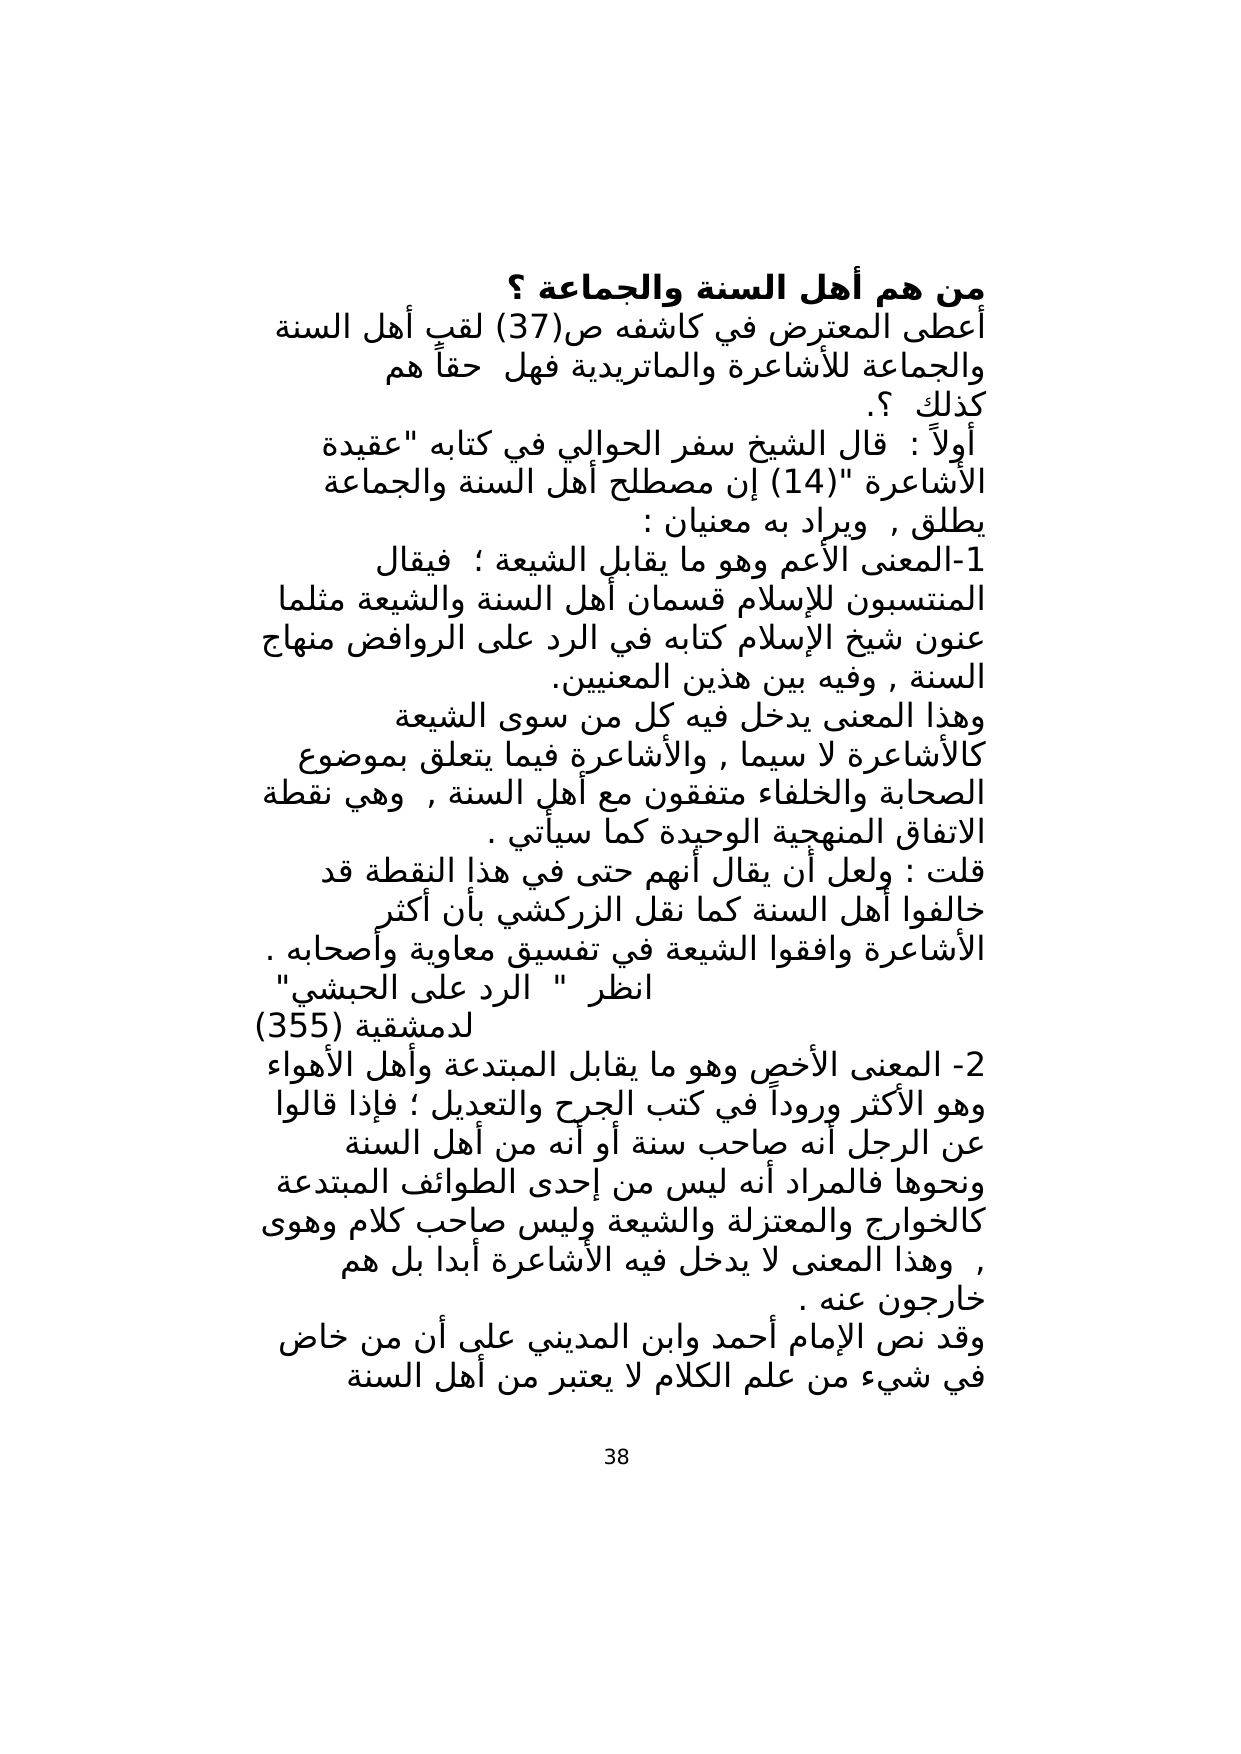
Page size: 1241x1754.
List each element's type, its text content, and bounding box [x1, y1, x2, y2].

text أعطى المعترض في كاشفه ص(37) لقب أهل السنة والجماعة للأشاعرة والماتريدية فهل حقاً هم كذلك ؟. [254, 308, 986, 424]
text قلت : ولعل أن يقال أنهم حتى في هذا النقطة قد خالفوا أهل السنة كما نقل الزركشي بأن أكثر الأشاعرة وافقوا الشيعة في تفسيق معاوية وأصحابه . [254, 852, 986, 968]
text 1-المعنى الأعم وهو ما يقابل الشيعة ؛ فيقال المنتسبون للإسلام قسمان أهل السنة والشيعة مثلما عنون شيخ الإسلام كتابه في الرد على الروافض منهاج السنة , وفيه بين هذين المعنيين. [254, 541, 986, 696]
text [254, 1318, 986, 1396]
text انظر " الرد على الحبشي" لدمشقية (355) [254, 968, 986, 1046]
text أولاً : قال الشيخ سفر الحوالي في كتابه "عقيدة الأشاعرة "(14) إن مصطلح أهل السنة والجماعة يطلق , ويراد به معنيان : [254, 424, 986, 541]
text من هم أهل السنة والجماعة ؟ [254, 269, 986, 308]
text وهذا المعنى يدخل فيه كل من سوى الشيعة كالأشاعرة لا سيما , والأشاعرة فيما يتعلق بموضوع الصحابة والخلفاء متفقون مع أهل السنة , وهي نقطة الاتفاق المنهجية الوحيدة كما سيأتي . [254, 696, 986, 852]
text 2- المعنى الأخص وهو ما يقابل المبتدعة وأهل الأهواء وهو الأكثر وروداً في كتب الجرح والتعديل ؛ فإذا قالوا عن الرجل أنه صاحب سنة أو أنه من أهل السنة ونحوها فالمراد أنه ليس من إحدى الطوائف المبتدعة كالخوارج والمعتزلة والشيعة وليس صاحب كلام وهوى , وهذا المعنى لا يدخل فيه الأشاعرة أبدا بل هم خارجون عنه . [254, 1046, 986, 1318]
